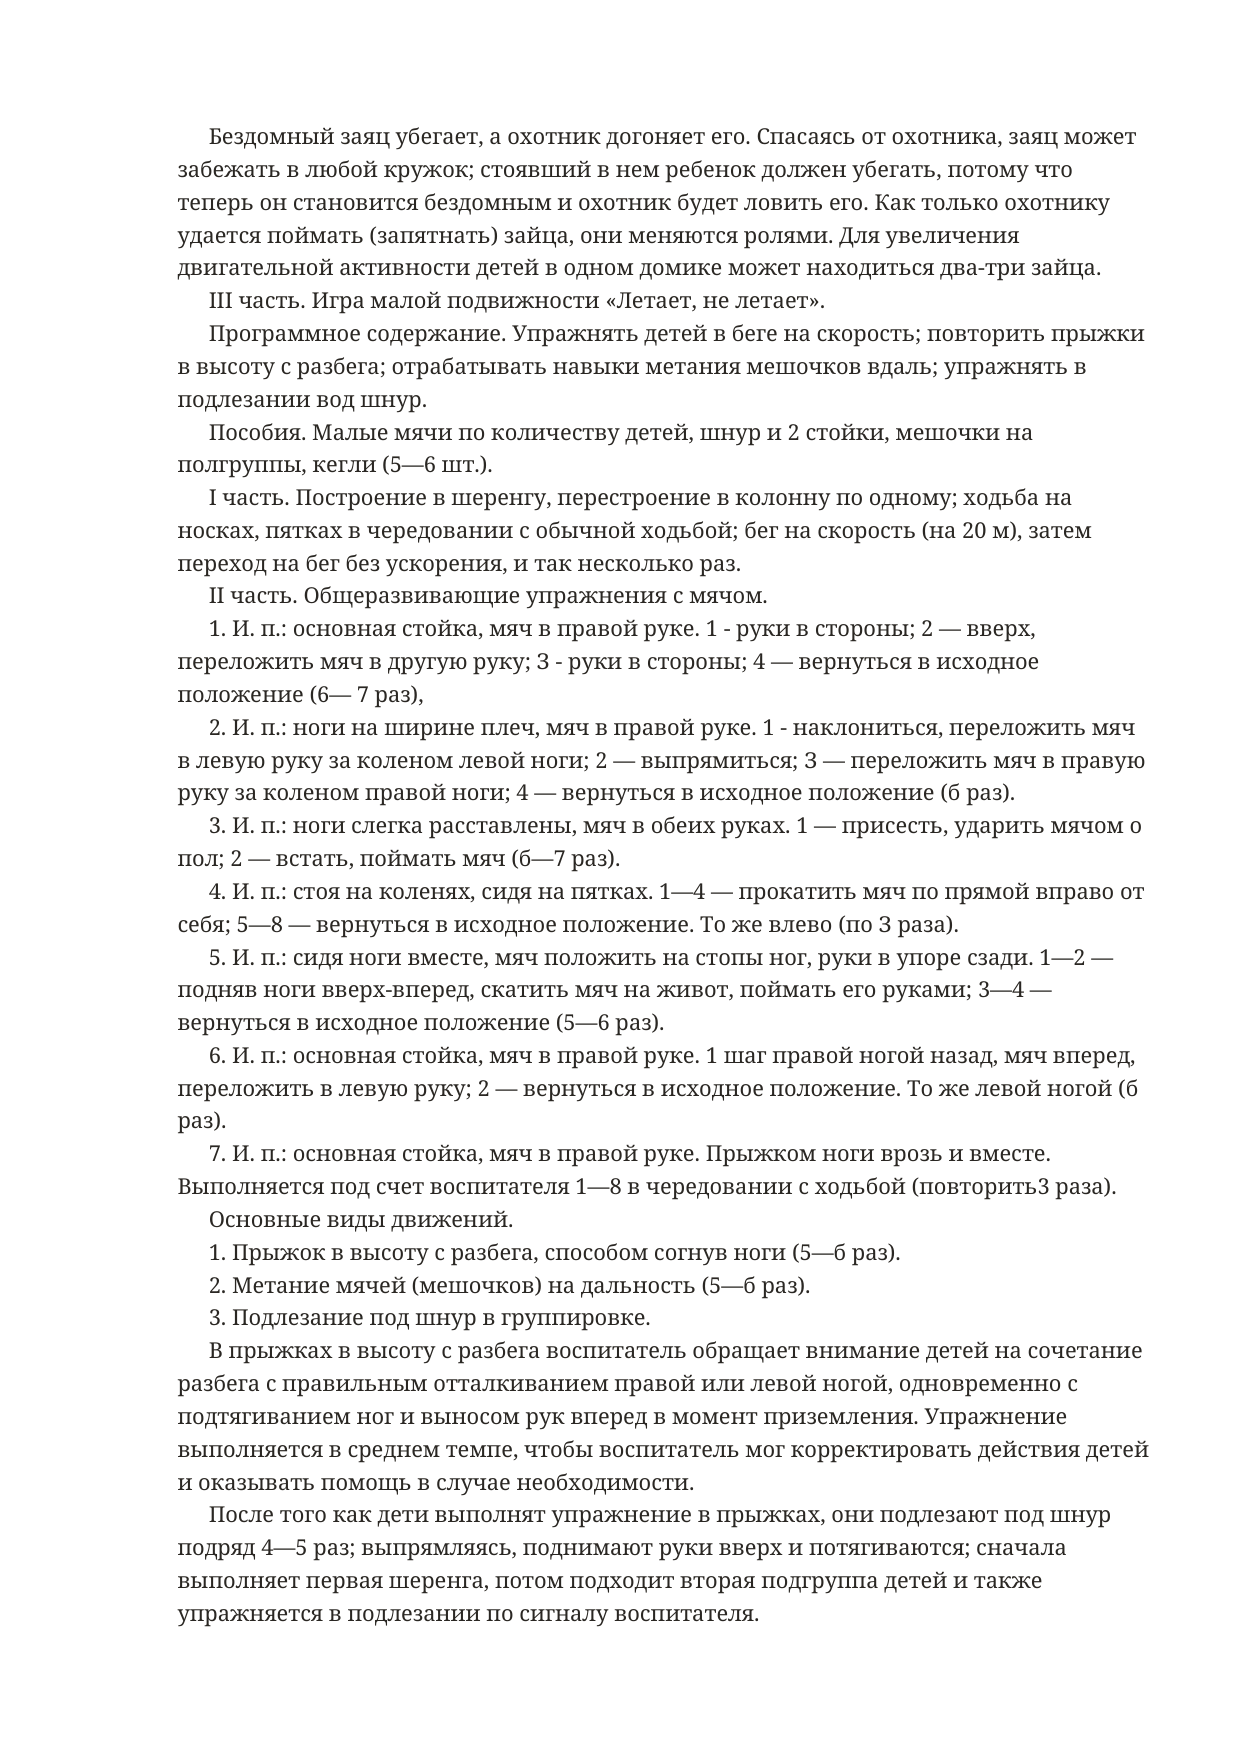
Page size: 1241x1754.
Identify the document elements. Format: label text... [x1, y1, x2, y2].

text 2. Метание мячей (мешочков) на дальность (5—б раз). [177, 1267, 1152, 1299]
text 1. И. п.: основная стойка, мяч в правой руке. 1 - руки в стороны; 2 — вверх, переложить мяч в другую руку; З - руки в стороны; 4 — вернуться в исходное положение (6— 7 раз), [177, 610, 1152, 709]
text 4. И. п.: стоя на коленях, сидя на пятках. 1—4 — прокатить мяч по прямой вправо от себя; 5—8 — вернуться в исходное положение. То же влево (по З раза). [177, 873, 1152, 938]
text После того как дети выполнят упражнение в прыжках, они подлезают под шнур подряд 4—5 раз; выпрямляясь, поднимают руки вверх и потягиваются; сначала выполняет первая шеренга, потом подходит вторая подгруппа детей и также упражняется в подлезании по сигналу воспитателя. [177, 1496, 1152, 1627]
text 3. Подлезание под шнур в группировке. [177, 1299, 1152, 1332]
text Программное содержание. Упражнять детей в беге на скорость; повторить прыжки в высоту с разбега; отрабатывать навыки метания мешочков вдаль; упражнять в подлезании вод шнур. [177, 315, 1152, 413]
text I часть. Построение в шеренгу, перестроение в колонну по одному; ходьба на носках, пятках в чередовании с обычной ходьбой; бег на скорость (на 20 м), затем переход на бег без ускорения, и так несколько раз. [177, 479, 1152, 577]
text III часть. Игра малой подвижности «Летает, не летает». [177, 282, 1152, 315]
text В прыжках в высоту с разбега воспитатель обращает внимание детей на сочетание разбега с правильным отталкиванием правой или левой ногой, одновременно с подтягиванием ног и выносом рук вперед в момент приземления. Упражнение выполняется в среднем темпе, чтобы воспитатель мог корректировать действия детей и оказывать помощь в случае необходимости. [177, 1332, 1152, 1496]
text Основные виды движений. [177, 1201, 1152, 1234]
text Пособия. Малые мячи по количеству детей, шнур и 2 стойки, мешочки на полгруппы, кегли (5—6 шт.). [177, 413, 1152, 479]
text 5. И. п.: сидя ноги вместе, мяч положить на стопы ног, руки в упоре сзади. 1—2 — подняв ноги вверх-вперед, скатить мяч на живот, поймать его руками; 3—4 — вернуться в исходное положение (5—6 раз). [177, 938, 1152, 1037]
text 3. И. п.: ноги слегка расставлены, мяч в обеих руках. 1 — присесть, ударить мячом о пол; 2 — встать, поймать мяч (б—7 раз). [177, 807, 1152, 873]
text 2. И. п.: ноги на ширине плеч, мяч в правой руке. 1 - наклониться, переложить мяч в левую руку за коленом левой ноги; 2 — выпрямиться; З — переложить мяч в правую руку за коленом правой ноги; 4 — вернуться в исходное положение (б раз). [177, 709, 1152, 807]
text Бездомный заяц убегает, а охотник догоняет его. Спасаясь от охотника, заяц может забежать в любой кружок; стоявший в нем ребенок должен убегать, потому что теперь он становится бездомным и охотник будет ловить его. Как только охотнику удается поймать (запятнать) зайца, они меняются ролями. Для увеличения двигательной активности детей в одном домике может находиться два-три зайца. [177, 118, 1152, 282]
text 6. И. п.: основная стойка, мяч в правой руке. 1 шаг правой ногой назад, мяч вперед, переложить в левую руку; 2 — вернуться в исходное положение. То же левой ногой (б раз). [177, 1037, 1152, 1135]
text 7. И. п.: основная стойка, мяч в правой руке. Прыжком ноги врозь и вместе. Выполняется под счет воспитателя 1—8 в чередовании с ходьбой (повторить3 раза). [177, 1135, 1152, 1201]
text 1. Прыжок в высоту с разбега, способом согнув ноги (5—б раз). [177, 1234, 1152, 1267]
text II часть. Общеразвивающие упражнения с мячом. [177, 577, 1152, 610]
